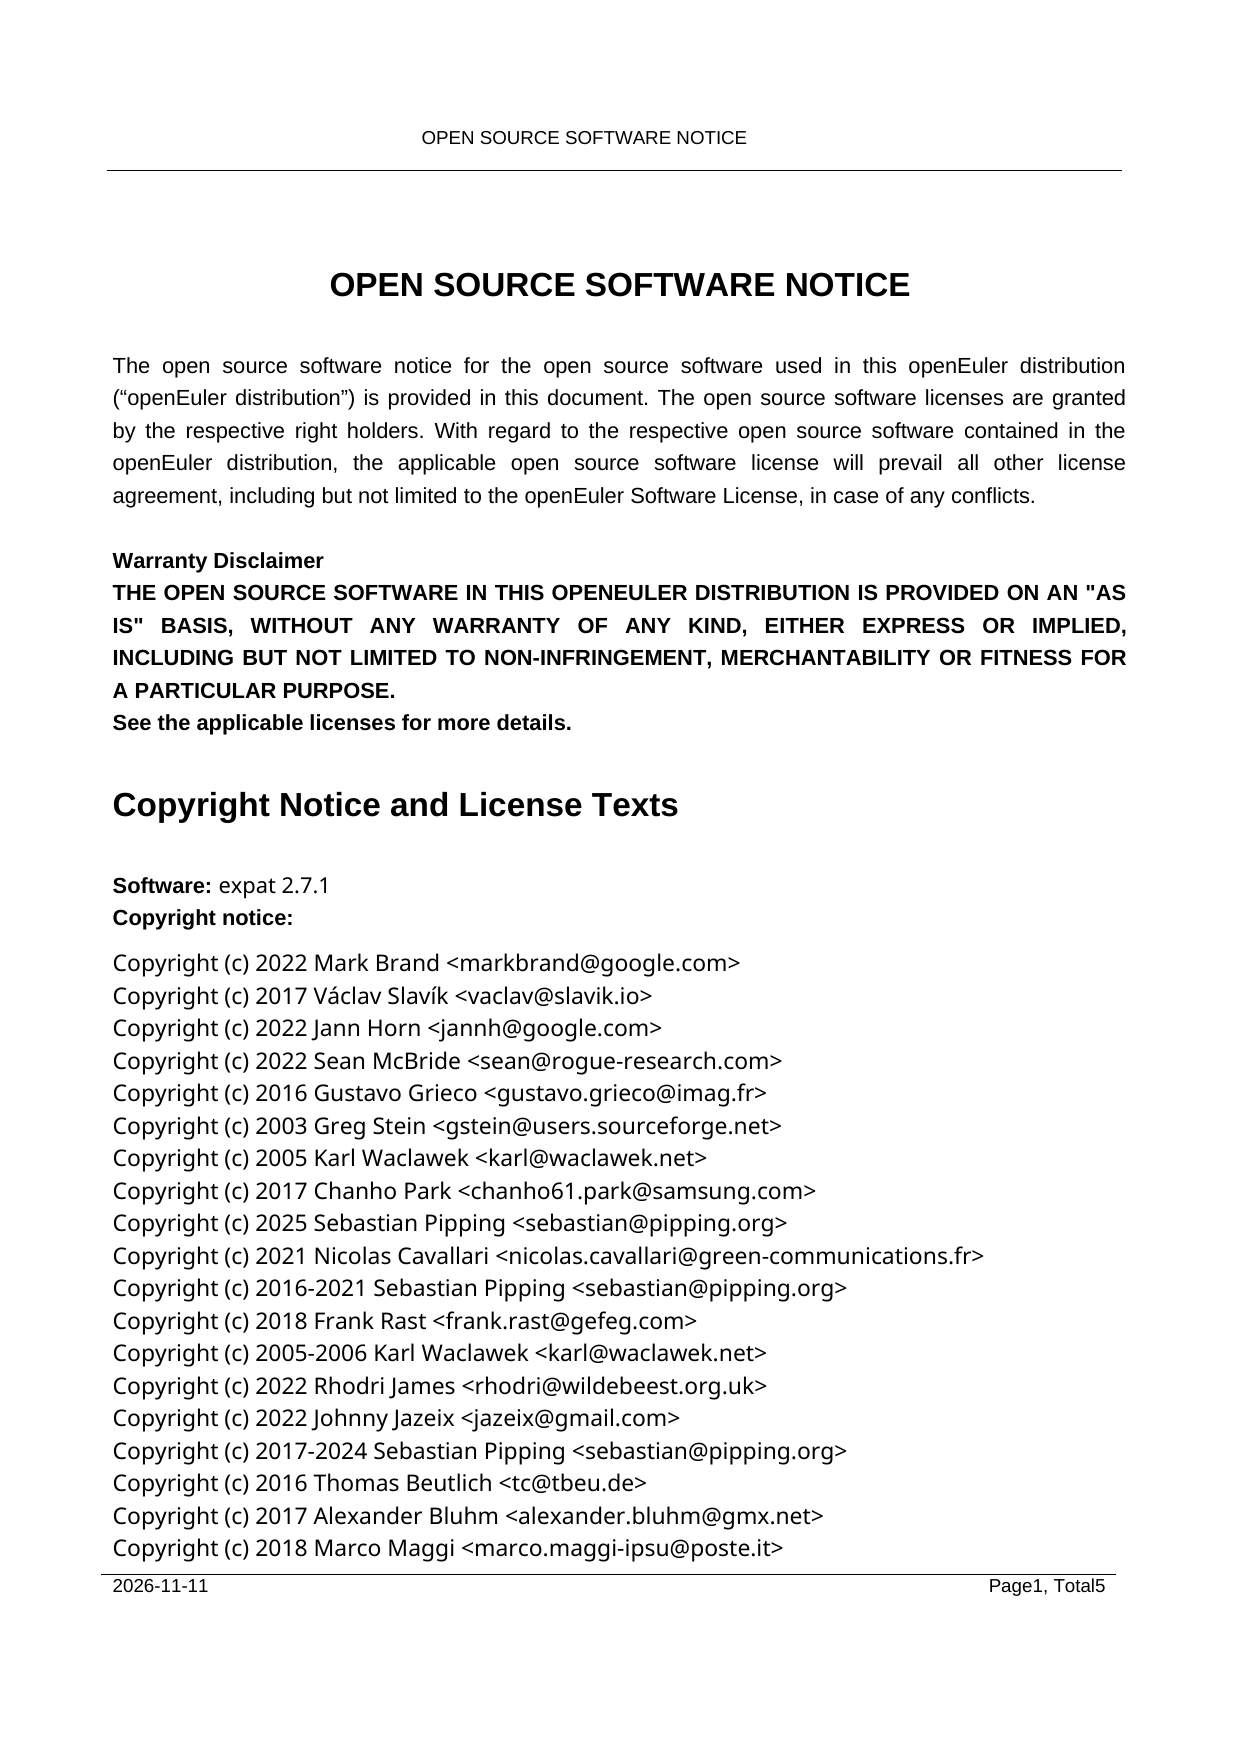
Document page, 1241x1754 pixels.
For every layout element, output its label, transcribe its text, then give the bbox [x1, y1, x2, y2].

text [112, 947, 1128, 1564]
text Copyright notice: [112, 901, 1128, 934]
text Warranty Disclaimer [112, 544, 1128, 576]
text The open source software notice for the open source software used in this openEuler distribution (“openEuler distribution”) is provided in this document. The open source software licenses are granted by the respective right holders. With regard to the respective open source software contained in the openEuler distribution, the applicable open source software license will prevail all other license agreement, including but not limited to the openEuler Software License, in case of any conflicts. [112, 349, 1128, 511]
text THE OPEN SOURCE SOFTWARE IN THIS OPENEULER DISTRIBUTION IS PROVIDED ON AN "AS IS" BASIS, WITHOUT ANY WARRANTY OF ANY KIND, EITHER EXPRESS OR IMPLIED, INCLUDING BUT NOT LIMITED TO NON-INFRINGEMENT, MERCHANTABILITY OR FITNESS FOR A PARTICULAR PURPOSE. See the applicable licenses for more details. [112, 576, 1128, 739]
text OPEN SOURCE SOFTWARE NOTICE [112, 251, 1128, 316]
text Copyright Notice and License Texts [112, 771, 1128, 836]
title Software: expat 2.7.1 [112, 869, 1128, 901]
